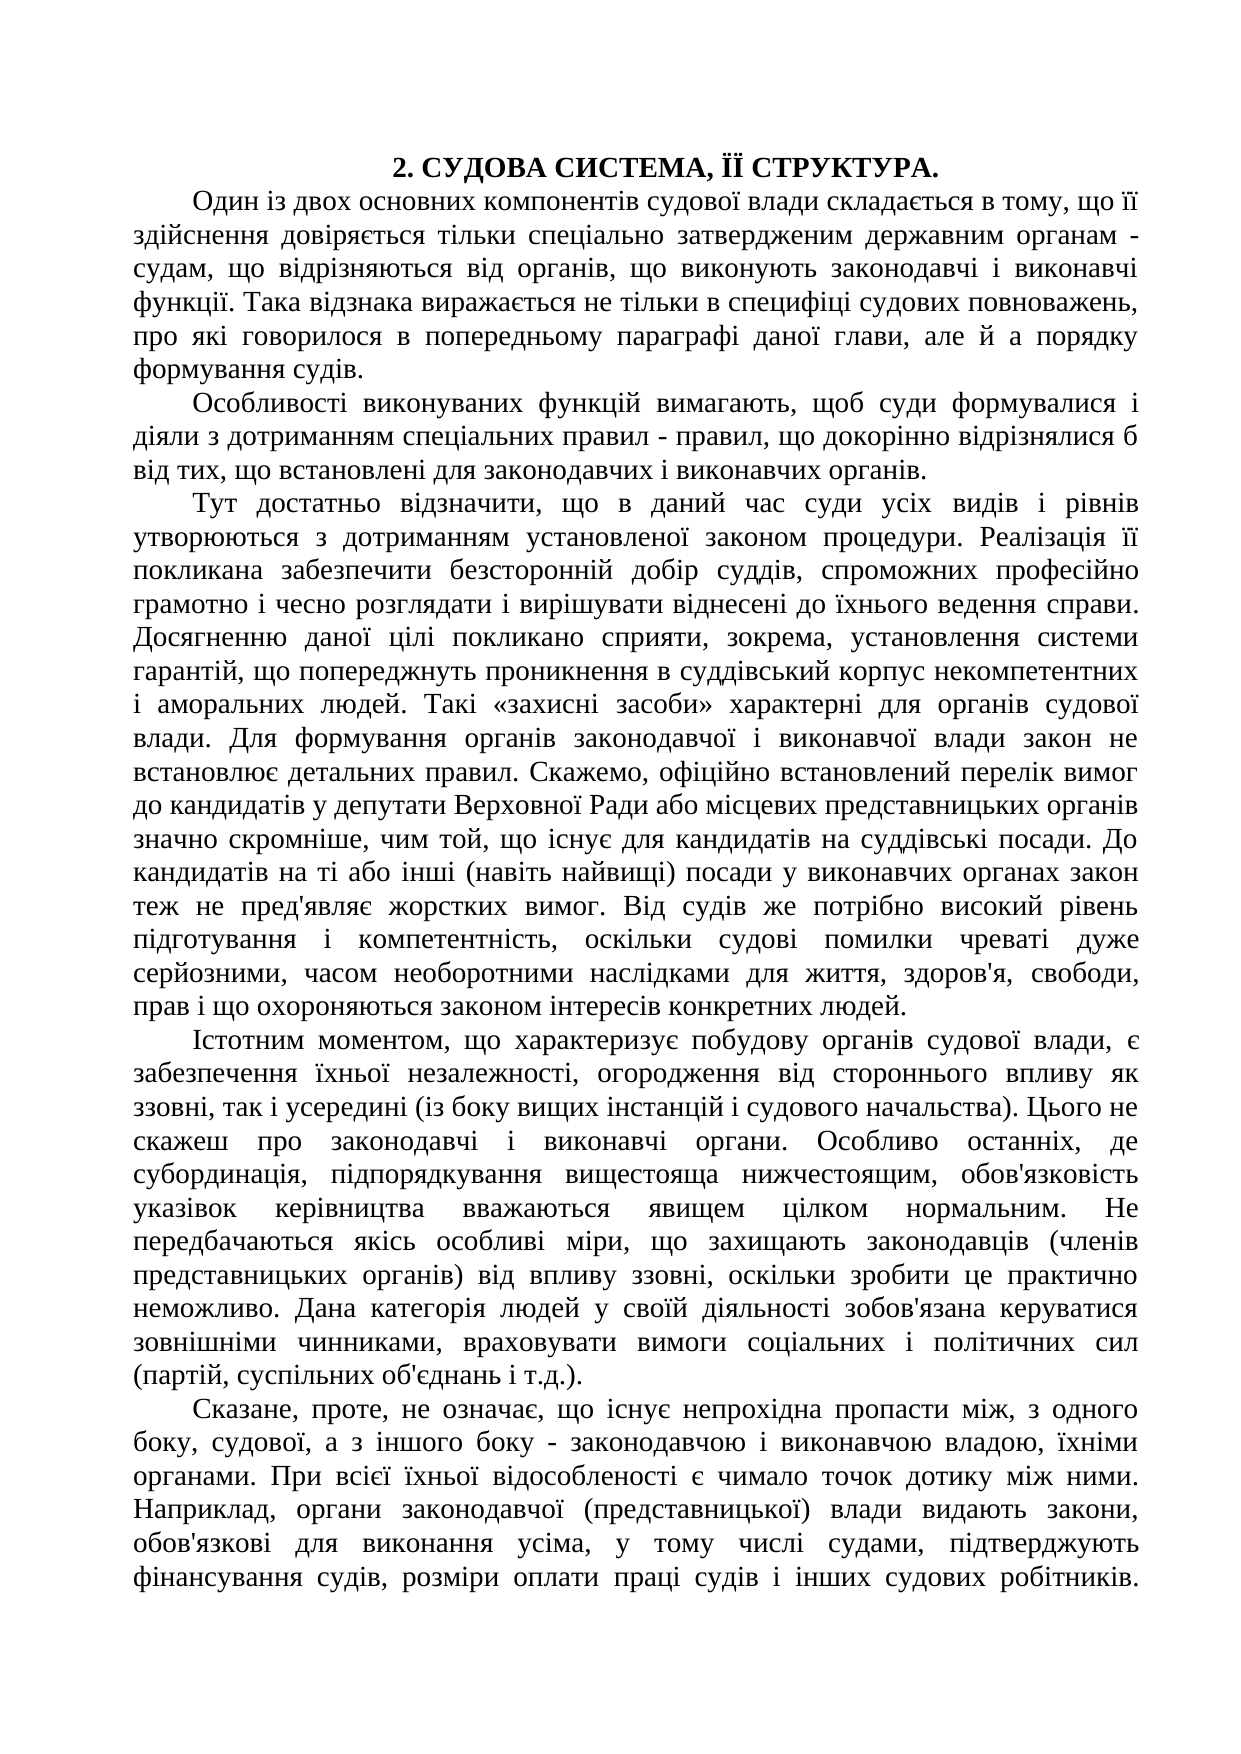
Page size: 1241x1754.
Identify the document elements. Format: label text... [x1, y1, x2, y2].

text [133, 1391, 1139, 1592]
text Один із двох основних компонентів судової влади складається в тому, що її здійснення довіряється тільки спеціально затвердженим державним органам - судам, що відрізняються від органів, що виконують законодавчі і виконавчі функції. Така відзнака виражається не тільки в специфіці судових повноважень, про які говорилося в попередньому параграфі даної глави, але й а порядку формування судів. [133, 183, 1139, 385]
text Тут достатньо відзначити, що в даний час суди усіх видів і рівнів утворюються з дотриманням установленої законом процедури. Реалізація її покликана забезпечити безсторонній добір суддів, спроможних професійно грамотно і чесно розглядати і вирішувати віднесені до їхнього ведення справи. Досягненню даної цілі покликано сприяти, зокрема, установлення системи гарантій, що попереджнуть проникнення в суддівський корпус некомпетентних і аморальних людей. Такі «захисні засоби» характерні для органів судової влади. Для формування органів законодавчої і виконавчої влади закон не встановлює детальних правил. Скажемо, офіційно встановлений перелік вимог до кандидатів у депутати Верховної Ради або місцевих представницьких органів значно скромніше, чим той, що існує для кандидатів на суддівські посади. До кандидатів на ті або інші (навіть найвищі) посади у виконавчих органах закон теж не пред'являє жорстких вимог. Від судів же потрібно високий рівень підготування і компетентність, оскільки судові помилки чреваті дуже серйозними, часом необоротними наслідками для життя, здоров'я, свободи, прав і що охороняються законом інтересів конкретних людей. [133, 485, 1139, 1022]
text 2. СУДОВА СИСТЕМА, її СТРУКТУРА. [133, 150, 1139, 183]
text Істотним моментом, що характеризує побудову органів судової влади, є забезпечення їхньої незалежності, огородження від стороннього впливу як ззовні, так і усередині (із боку вищих інстанцій і судового начальства). Цього не скажеш про законодавчі і виконавчі органи. Особливо останніх, де субординація, підпорядкування вищестояща нижчестоящим, обов'язковість указівок керівництва вважаються явищем цілком нормальним. Не передбачаються якісь особливі міри, що захищають законодавців (членів представницьких органів) від впливу ззовні, оскільки зробити це практично неможливо. Дана категорія людей у своїй діяльності зобов'язана керуватися зовнішніми чинниками, враховувати вимоги соціальних і політичних сил (партій, суспільних об'єднань і т.д.). [133, 1022, 1139, 1391]
text Особливості виконуваних функцій вимагають, щоб суди формувалися і діяли з дотриманням спеціальних правил - правил, що докорінно відрізнялися б від тих, що встановлені для законодавчих і виконавчих органів. [133, 385, 1139, 485]
